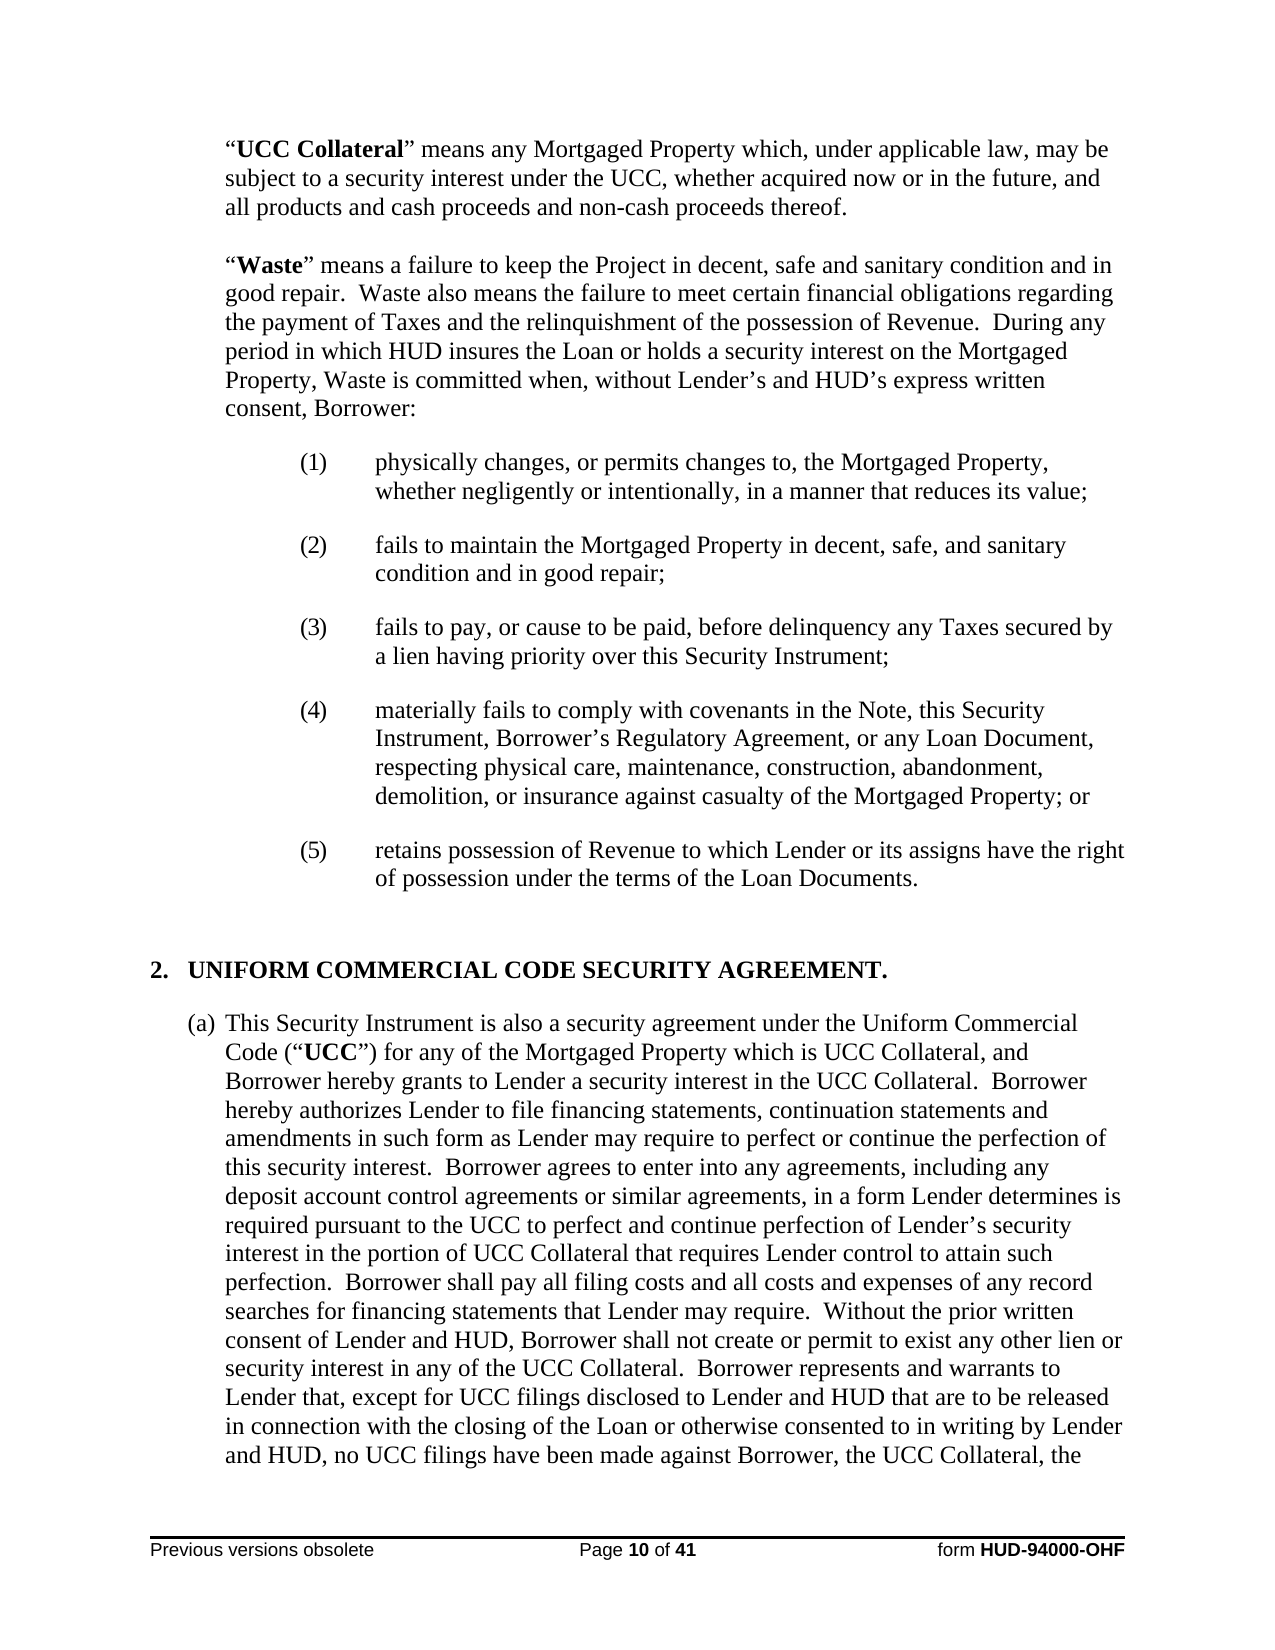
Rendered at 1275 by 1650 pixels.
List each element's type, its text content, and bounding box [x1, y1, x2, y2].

list fails to pay, or cause to be paid, before delinquency any Taxes secured by a lien having priority over this Security Instrument; [300, 612, 1125, 670]
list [187, 1008, 1125, 1468]
list physically changes, or permits changes to, the Mortgaged Property, whether negligently or intentionally, in a manner that reduces its value; [300, 447, 1125, 505]
list UNIFORM COMMERCIAL CODE SECURITY AGREEMENT. [150, 955, 1125, 983]
list retains possession of Revenue to which Lender or its assigns have the right of possession under the terms of the Loan Documents. [300, 835, 1125, 892]
list fails to maintain the Mortgaged Property in decent, safe, and sanitary condition and in good repair; [300, 530, 1125, 587]
text “UCC Collateral” means any Mortgaged Property which, under applicable law, may be subject to a security interest under the UCC, whether acquired now or in the future, and all products and cash proceeds and non-cash proceeds thereof. [225, 134, 1125, 221]
text “Waste” means a failure to keep the Project in decent, safe and sanitary condition and in good repair. Waste also means the failure to meet certain financial obligations regarding the payment of Taxes and the relinquishment of the possession of Revenue. During any period in which HUD insures the Loan or holds a security interest on the Mortgaged Property, Waste is committed when, without Lender’s and HUD’s express written consent, Borrower: [225, 250, 1125, 422]
list materially fails to comply with covenants in the Note, this Security Instrument, Borrower’s Regulatory Agreement, or any Loan Document, respecting physical care, maintenance, construction, abandonment, demolition, or insurance against casualty of the Mortgaged Property; or [300, 695, 1125, 810]
